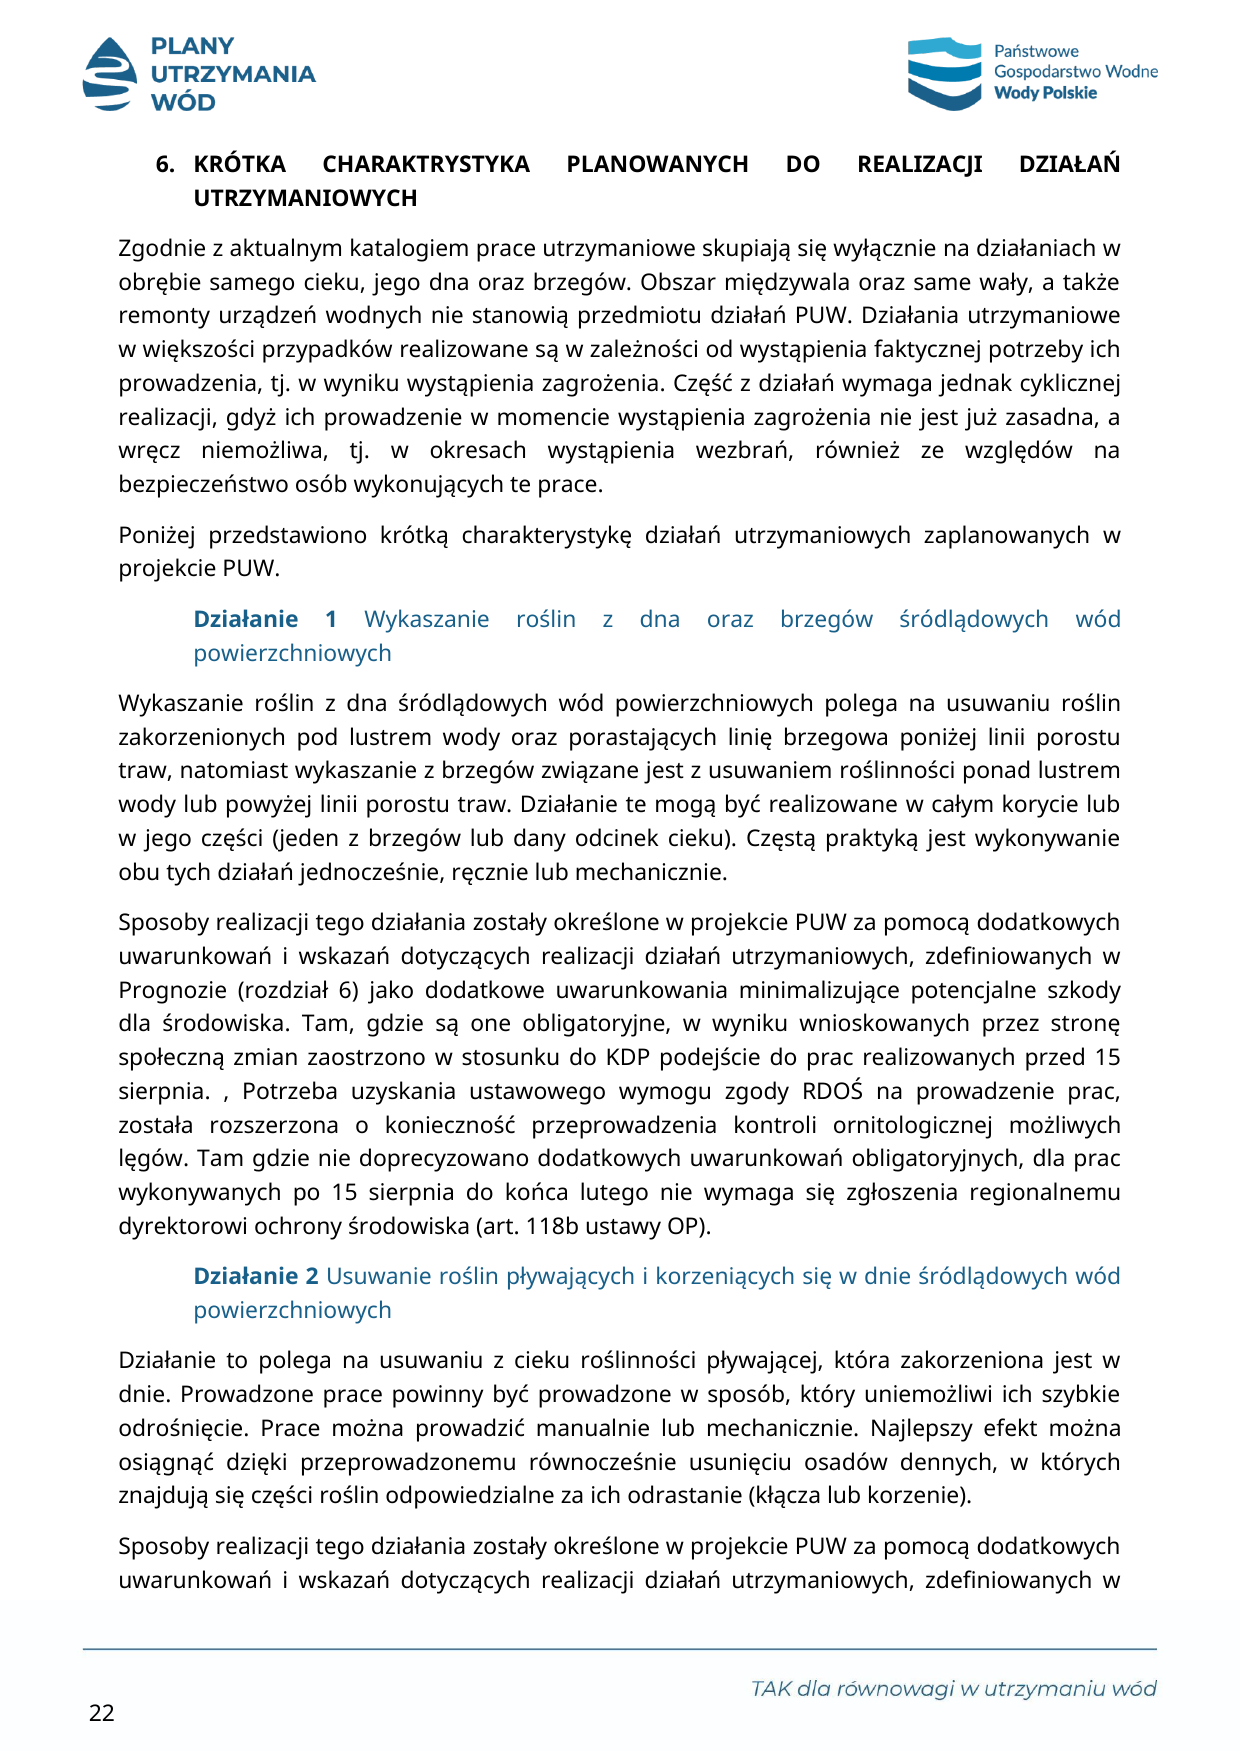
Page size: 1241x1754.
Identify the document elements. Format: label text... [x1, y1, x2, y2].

text Działanie to polega na usuwaniu z cieku roślinności pływającej, która zakorzeniona jest w dnie. Prowadzone prace powinny być prowadzone w sposób, który uniemożliwi ich szybkie odrośnięcie. Prace można prowadzić manualnie lub mechanicznie. Najlepszy efekt można osiągnąć dzięki przeprowadzonemu równocześnie usunięciu osadów dennych, w których znajdują się części roślin odpowiedzialne za ich odrastanie (kłącza lub korzenie). [118, 1344, 1122, 1511]
text Działanie 1 Wykaszanie roślin z dna oraz brzegów śródlądowych wód powierzchniowych [193, 603, 1122, 668]
text Sposoby realizacji tego działania zostały określone w projekcie PUW za pomocą dodatkowych uwarunkowań i wskazań dotyczących realizacji działań utrzymaniowych, zdefiniowanych w Prognozie (rozdział 6) jako dodatkowe uwarunkowania minimalizujące potencjalne szkody dla środowiska. Tam, gdzie są one obligatoryjne, w wyniku wnioskowanych przez stronę społeczną zmian zaostrzono w stosunku do KDP podejście do prac realizowanych przed 15 sierpnia. , Potrzeba uzyskania ustawowego wymogu zgody RDOŚ na prowadzenie prac, została rozszerzona o konieczność przeprowadzenia kontroli ornitologicznej możliwych lęgów. Tam gdzie nie doprecyzowano dodatkowych uwarunkowań obligatoryjnych, dla prac wykonywanych po 15 sierpnia do końca lutego nie wymaga się zgłoszenia regionalnemu dyrektorowi ochrony środowiska (art. 118b ustawy OP). [118, 906, 1122, 1241]
text Wykaszanie roślin z dna śródlądowych wód powierzchniowych polega na usuwaniu roślin zakorzenionych pod lustrem wody oraz porastających linię brzegowa poniżej linii porostu traw, natomiast wykaszanie z brzegów związane jest z usuwaniem roślinności ponad lustrem wody lub powyżej linii porostu traw. Działanie te mogą być realizowane w całym korycie lub w jego części (jeden z brzegów lub dany odcinek cieku). Częstą praktyką jest wykonywanie obu tych działań jednocześnie, ręcznie lub mechanicznie. [118, 687, 1122, 887]
picture [0, 0, 1241, 149]
text KRÓTKA CHARAKTRYSTYKA PLANOWANYCH DO REALIZACJI DZIAŁAŃ UTRZYMANIOWYCH [156, 148, 1122, 213]
text Działanie 2 Usuwanie roślin pływających i korzeniących się w dnie śródlądowych wód powierzchniowych [193, 1260, 1122, 1325]
text Poniżej przedstawiono krótką charakterystykę działań utrzymaniowych zaplanowanych w projekcie PUW. [118, 518, 1122, 583]
text Zgodnie z aktualnym katalogiem prace utrzymaniowe skupiają się wyłącznie na działaniach w obrębie samego cieku, jego dna oraz brzegów. Obszar międzywala oraz same wały, a także remonty urządzeń wodnych nie stanowią przedmiotu działań PUW. Działania utrzymaniowe w większości przypadków realizowane są w zależności od wystąpienia faktycznej potrzeby ich prowadzenia, tj. w wyniku wystąpienia zagrożenia. Część z działań wymaga jednak cyklicznej realizacji, gdyż ich prowadzenie w momencie wystąpienia zagrożenia nie jest już zasadna, a wręcz niemożliwa, tj. w okresach wystąpienia wezbrań, również ze względów na bezpieczeństwo osób wykonujących te prace. [118, 232, 1122, 499]
picture [0, 1600, 1240, 1751]
